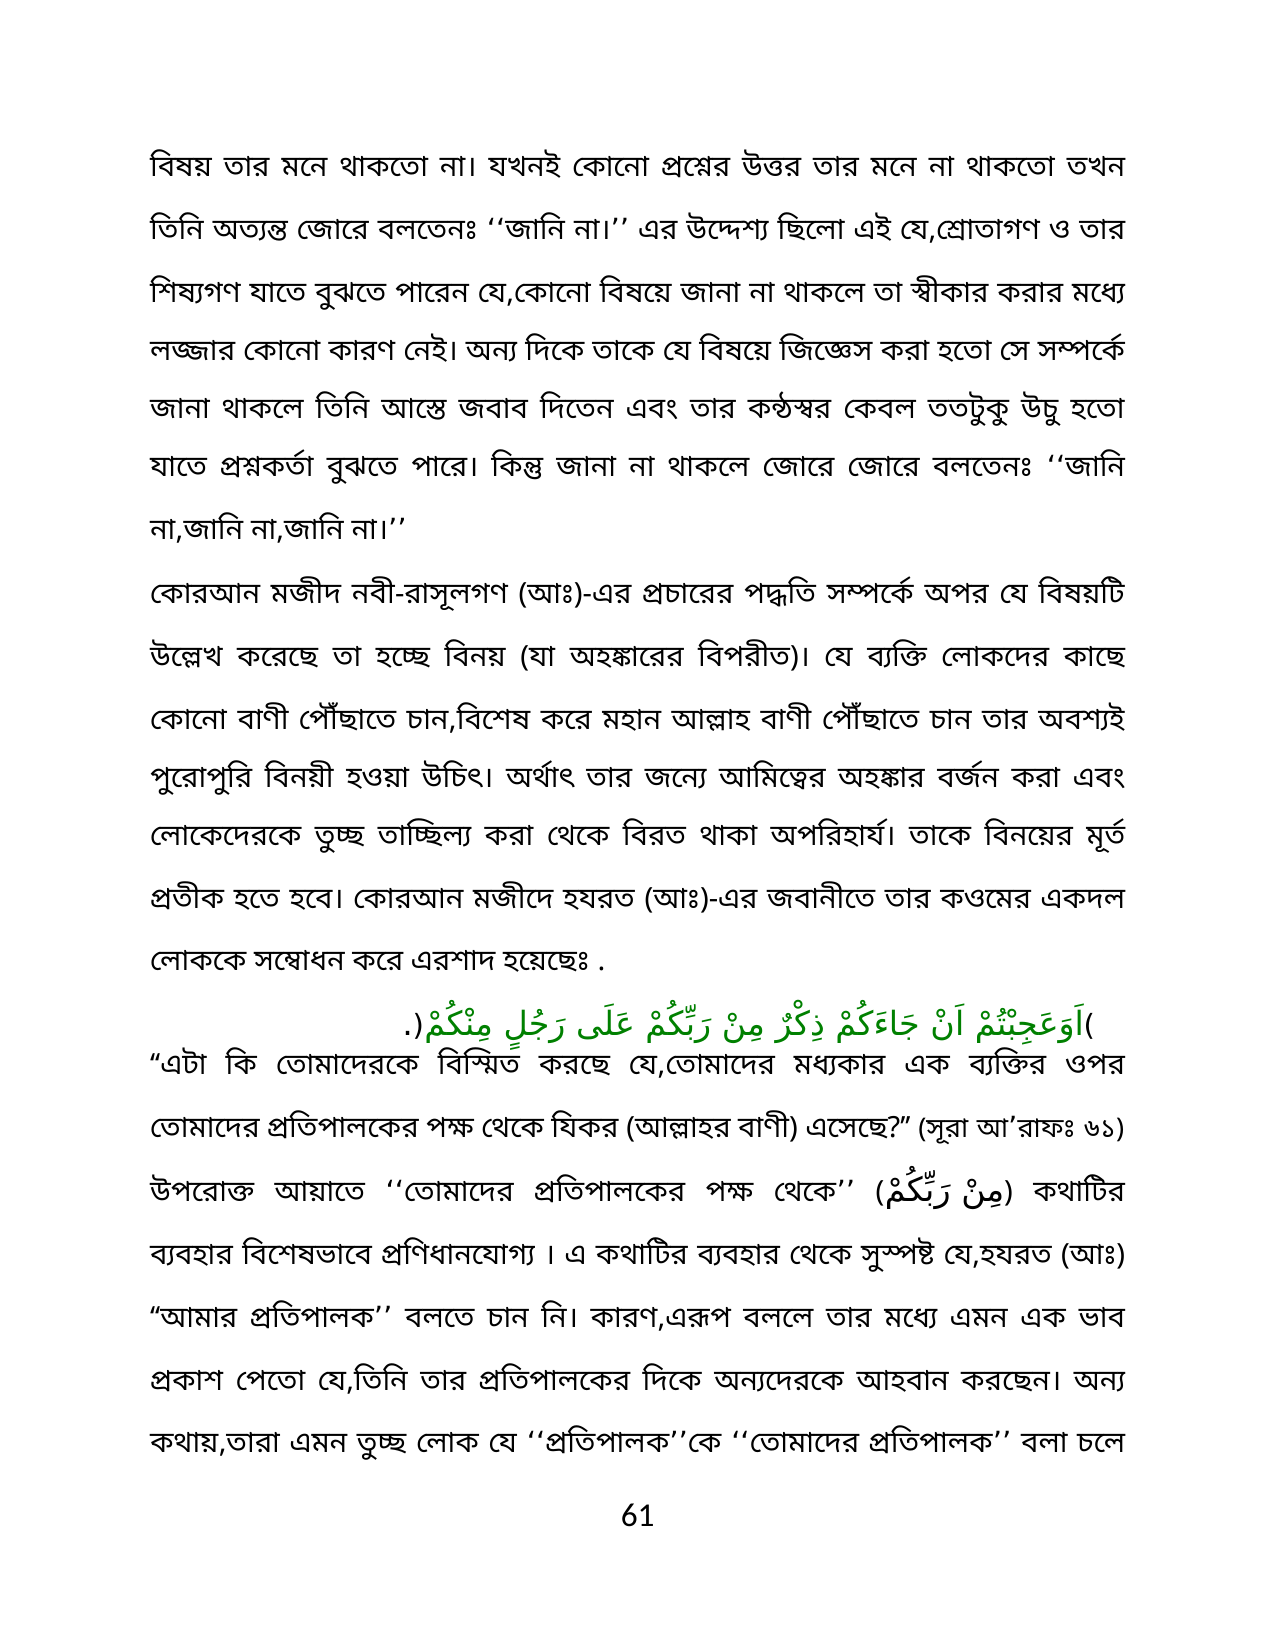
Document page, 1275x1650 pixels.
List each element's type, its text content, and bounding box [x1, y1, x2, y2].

text ‘‘এটা কি তোমাদেরকে বিস্মিত করছে যে,তোমাদের মধ্যকার এক ব্যক্তির ওপর তোমাদের প্রতিপালকের পক্ষ থেকে যিকর (আল্লাহর বাণী) এসেছে?’’ (সূরা আ’রাফঃ ৬১) [150, 1043, 1125, 1149]
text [150, 150, 1125, 551]
text )اَوَعَجِبْتُمْ اَنْ جَاءَکُمْ ذِکْرٌ مِنْ رَبِّکُمْ عَلَی رَجُلٍ مِنْکُمْ(. [150, 1004, 1125, 1043]
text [150, 1170, 1125, 1464]
text কোরআন মজীদ নবী-রাসূলগণ (আঃ)-এর প্রচারের পদ্ধতি সম্পর্কে অপর যে বিষয়টি উল্লেখ করেছে তা হচ্ছে বিনয় (যা অহঙ্কারের বিপরীত)। যে ব্যক্তি লোকদের কাছে কোনো বাণী পৌঁছাতে চান,বিশেষ করে মহান আল্লাহ বাণী পৌঁছাতে চান তার অবশ্যই পুরোপুরি বিনয়ী হওয়া উচিৎ। অর্থাৎ তার জন্যে আমিত্বের অহঙ্কার বর্জন করা এবং লোকেদেরকে তুচ্ছ তাচ্ছিল্য করা থেকে বিরত থাকা অপরিহার্য। তাকে বিনয়ের মূর্ত প্রতীক হতে হবে। কোরআন মজীদে হযরত (আঃ)-এর জবানীতে তার কওমের একদল লোককে সম্বোধন করে এরশাদ হয়েছেঃ . [150, 573, 1125, 983]
